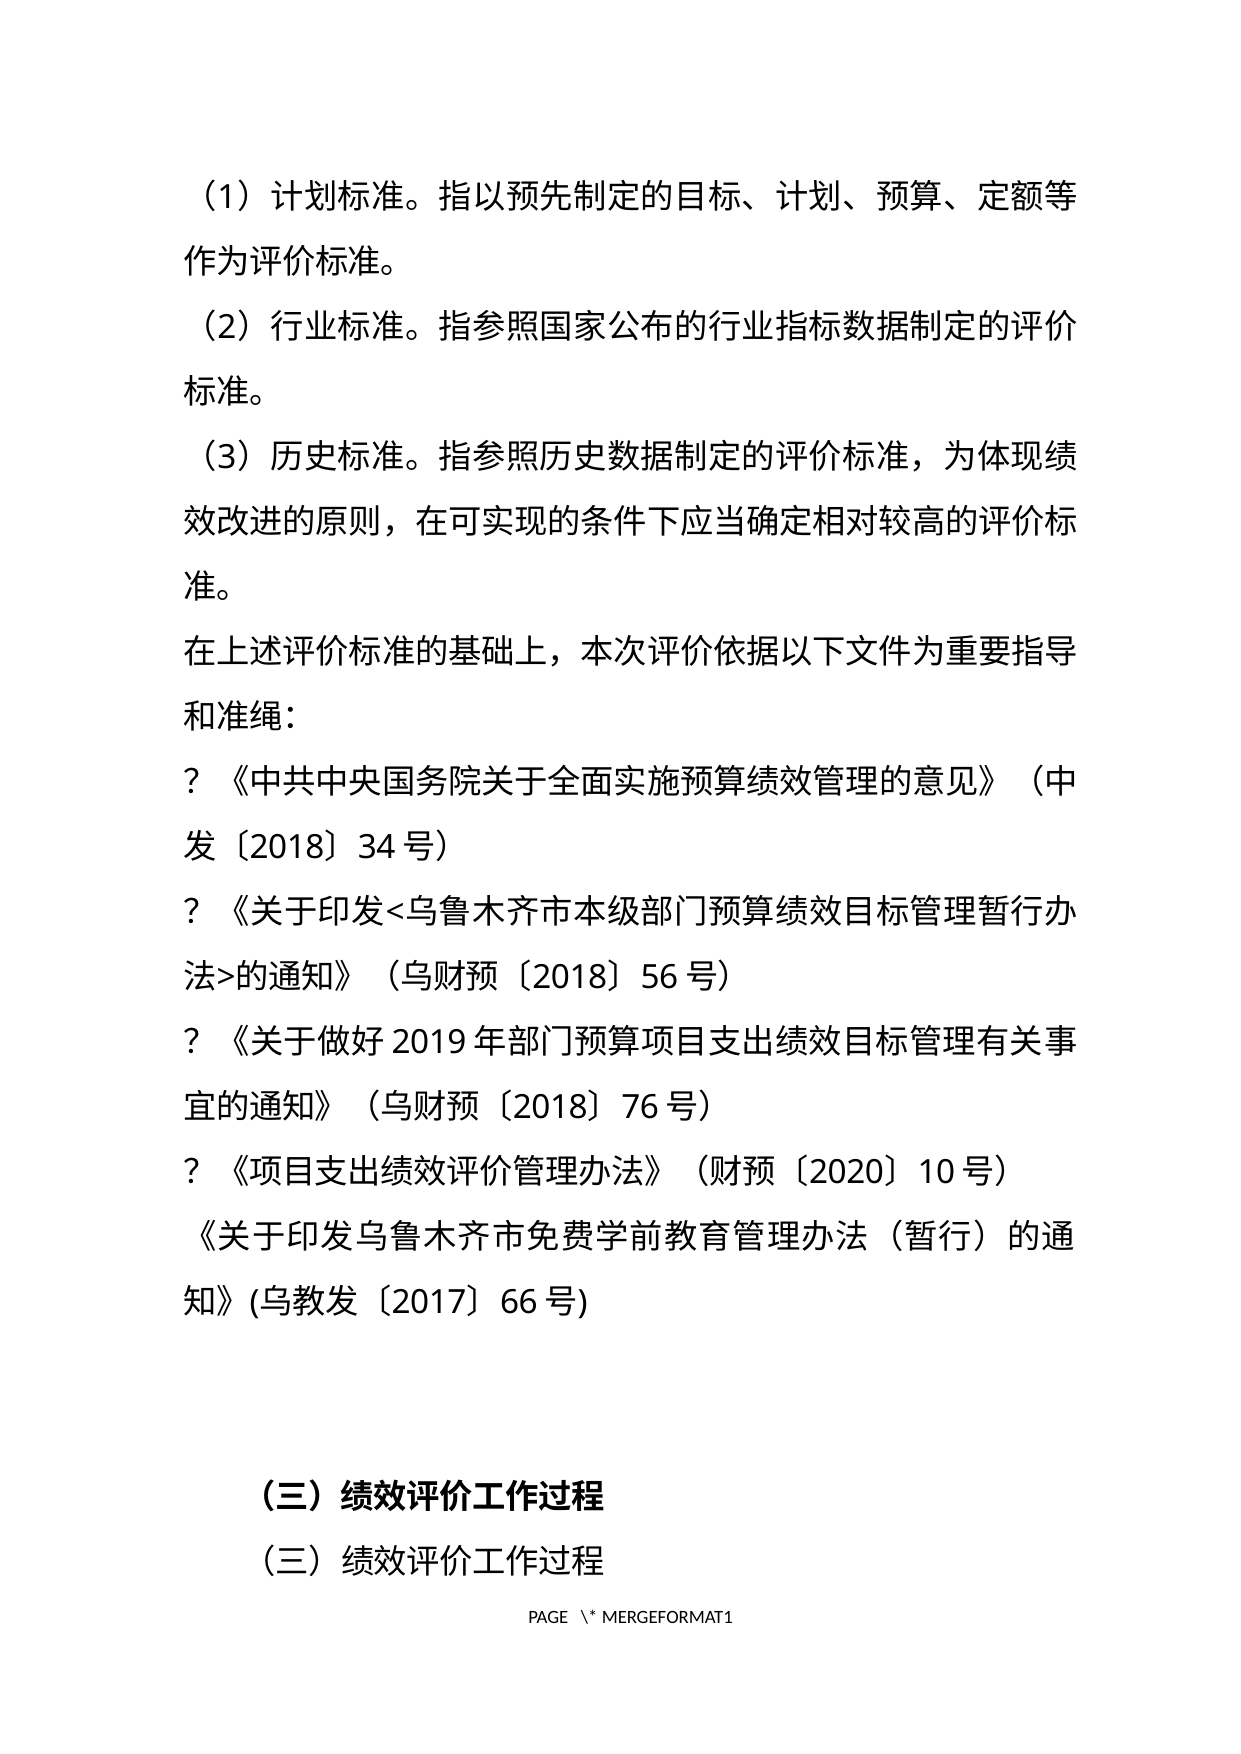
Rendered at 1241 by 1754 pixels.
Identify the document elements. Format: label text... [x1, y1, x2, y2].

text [183, 162, 1078, 1462]
text （三）绩效评价工作过程 [183, 1462, 1078, 1527]
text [183, 1527, 1078, 1592]
